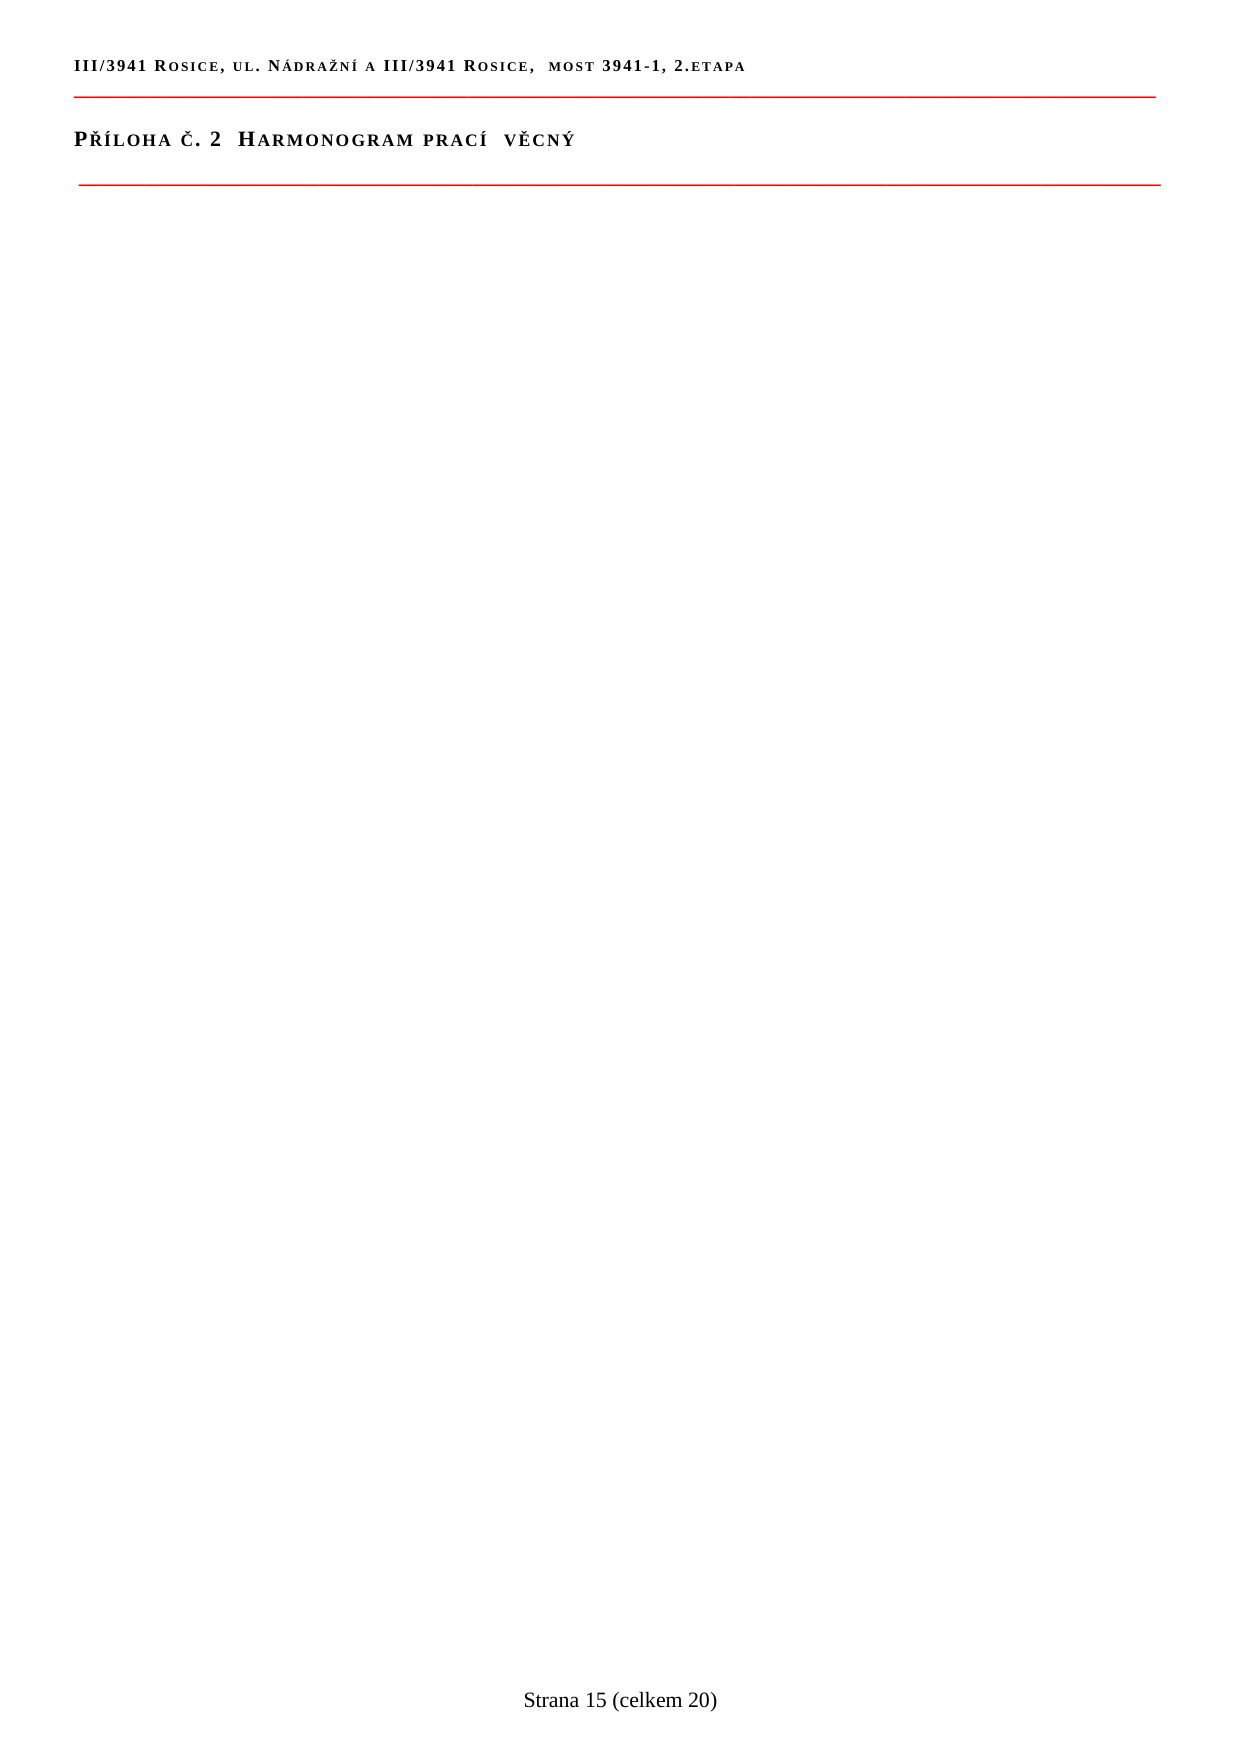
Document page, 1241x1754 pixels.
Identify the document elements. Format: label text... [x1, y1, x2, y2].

text ___________________________________________________________________________________________________ [74, 163, 1167, 189]
text Příloha č. 2 Harmonogram prací věcný [74, 126, 1167, 151]
